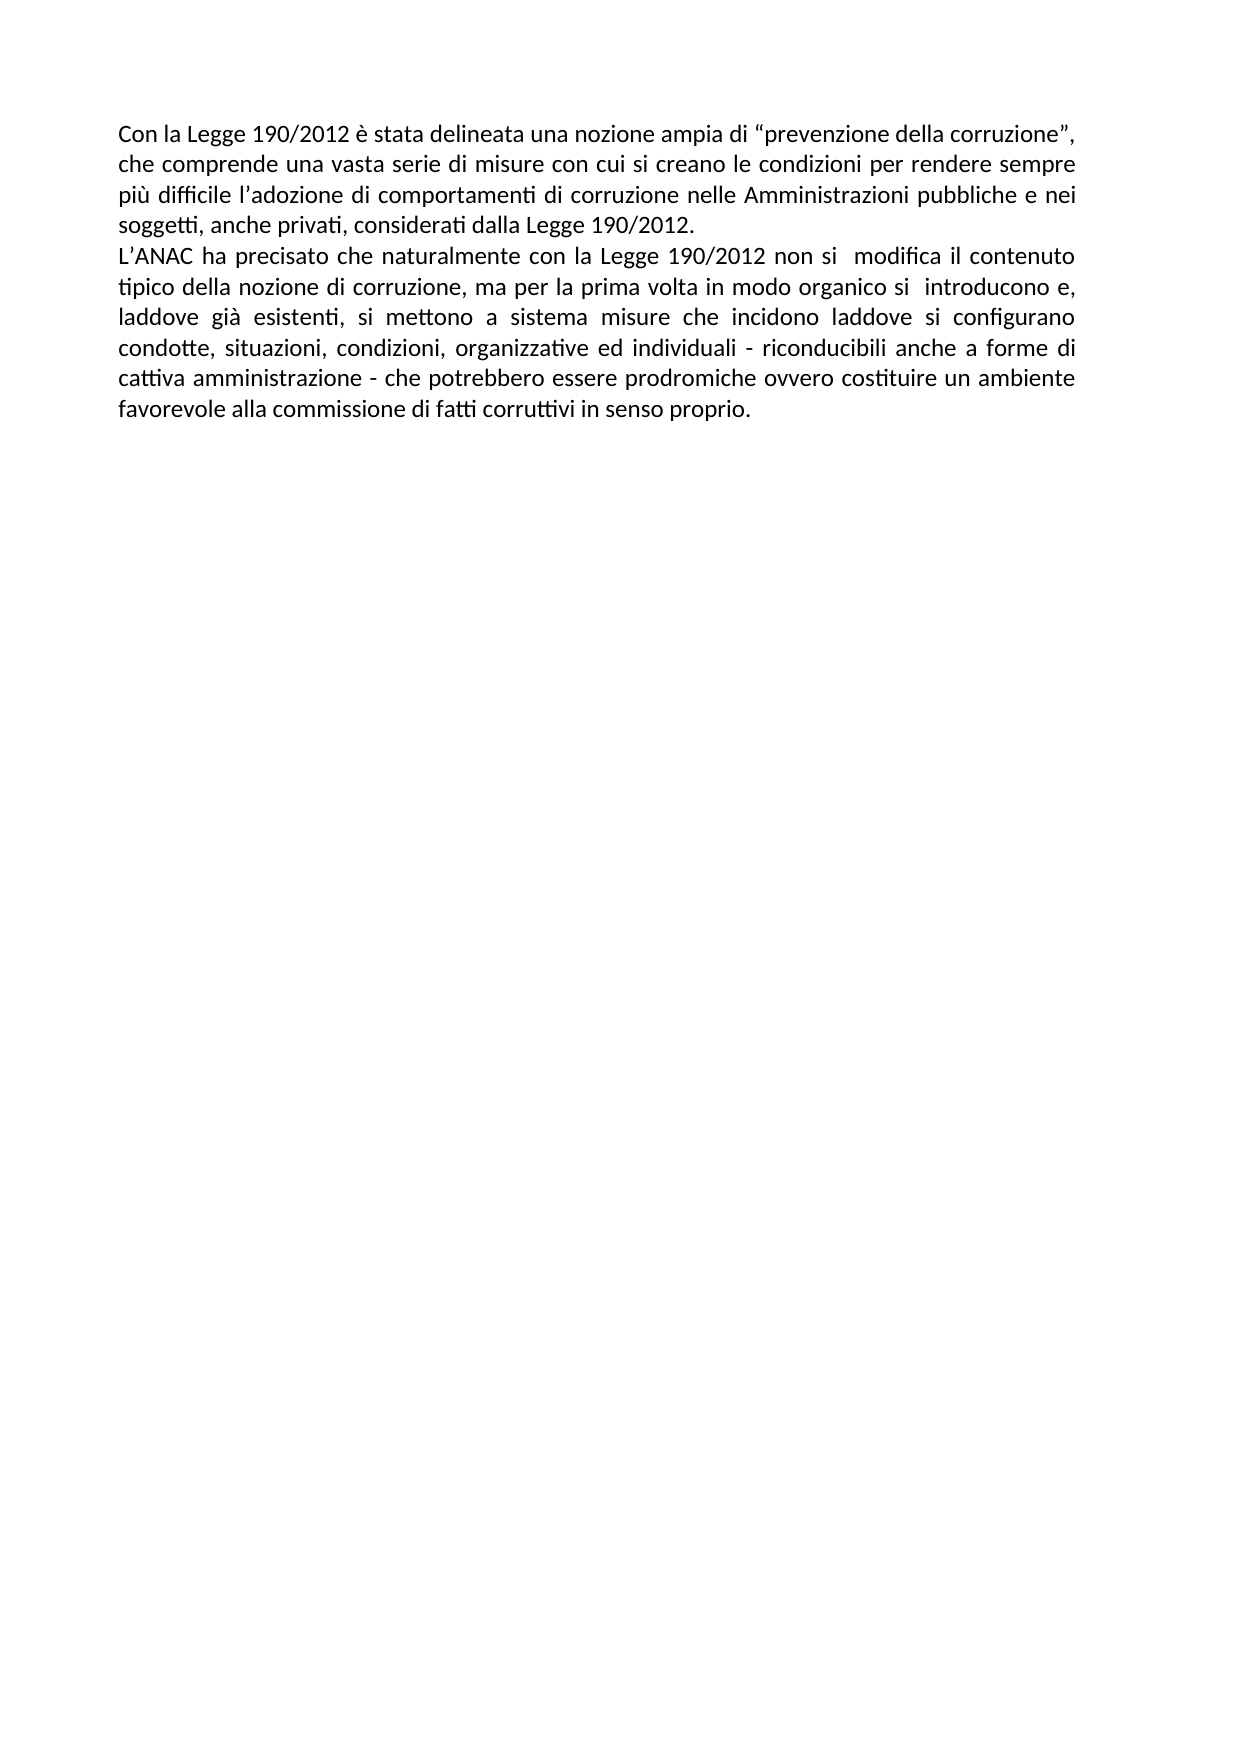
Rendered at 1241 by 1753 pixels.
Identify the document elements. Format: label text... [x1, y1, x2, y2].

text Con la Legge 190/2012 è stata delineata una nozione ampia di “prevenzione della corruzione”, che comprende una vasta serie di misure con cui si creano le condizioni per rendere sempre più difficile l’adozione di comportamenti di corruzione nelle Amministrazioni pubbliche e nei soggetti, anche privati, considerati dalla Legge 190/2012. [118, 118, 1077, 240]
text L’ANAC ha precisato che naturalmente con la Legge 190/2012 non si modifica il contenuto tipico della nozione di corruzione, ma per la prima volta in modo organico si introducono e, laddove già esistenti, si mettono a sistema misure che incidono laddove si configurano condotte, situazioni, condizioni, organizzative ed individuali - riconducibili anche a forme di cattiva amministrazione - che potrebbero essere prodromiche ovvero costituire un ambiente favorevole alla commissione di fatti corruttivi in senso proprio. [118, 240, 1077, 423]
